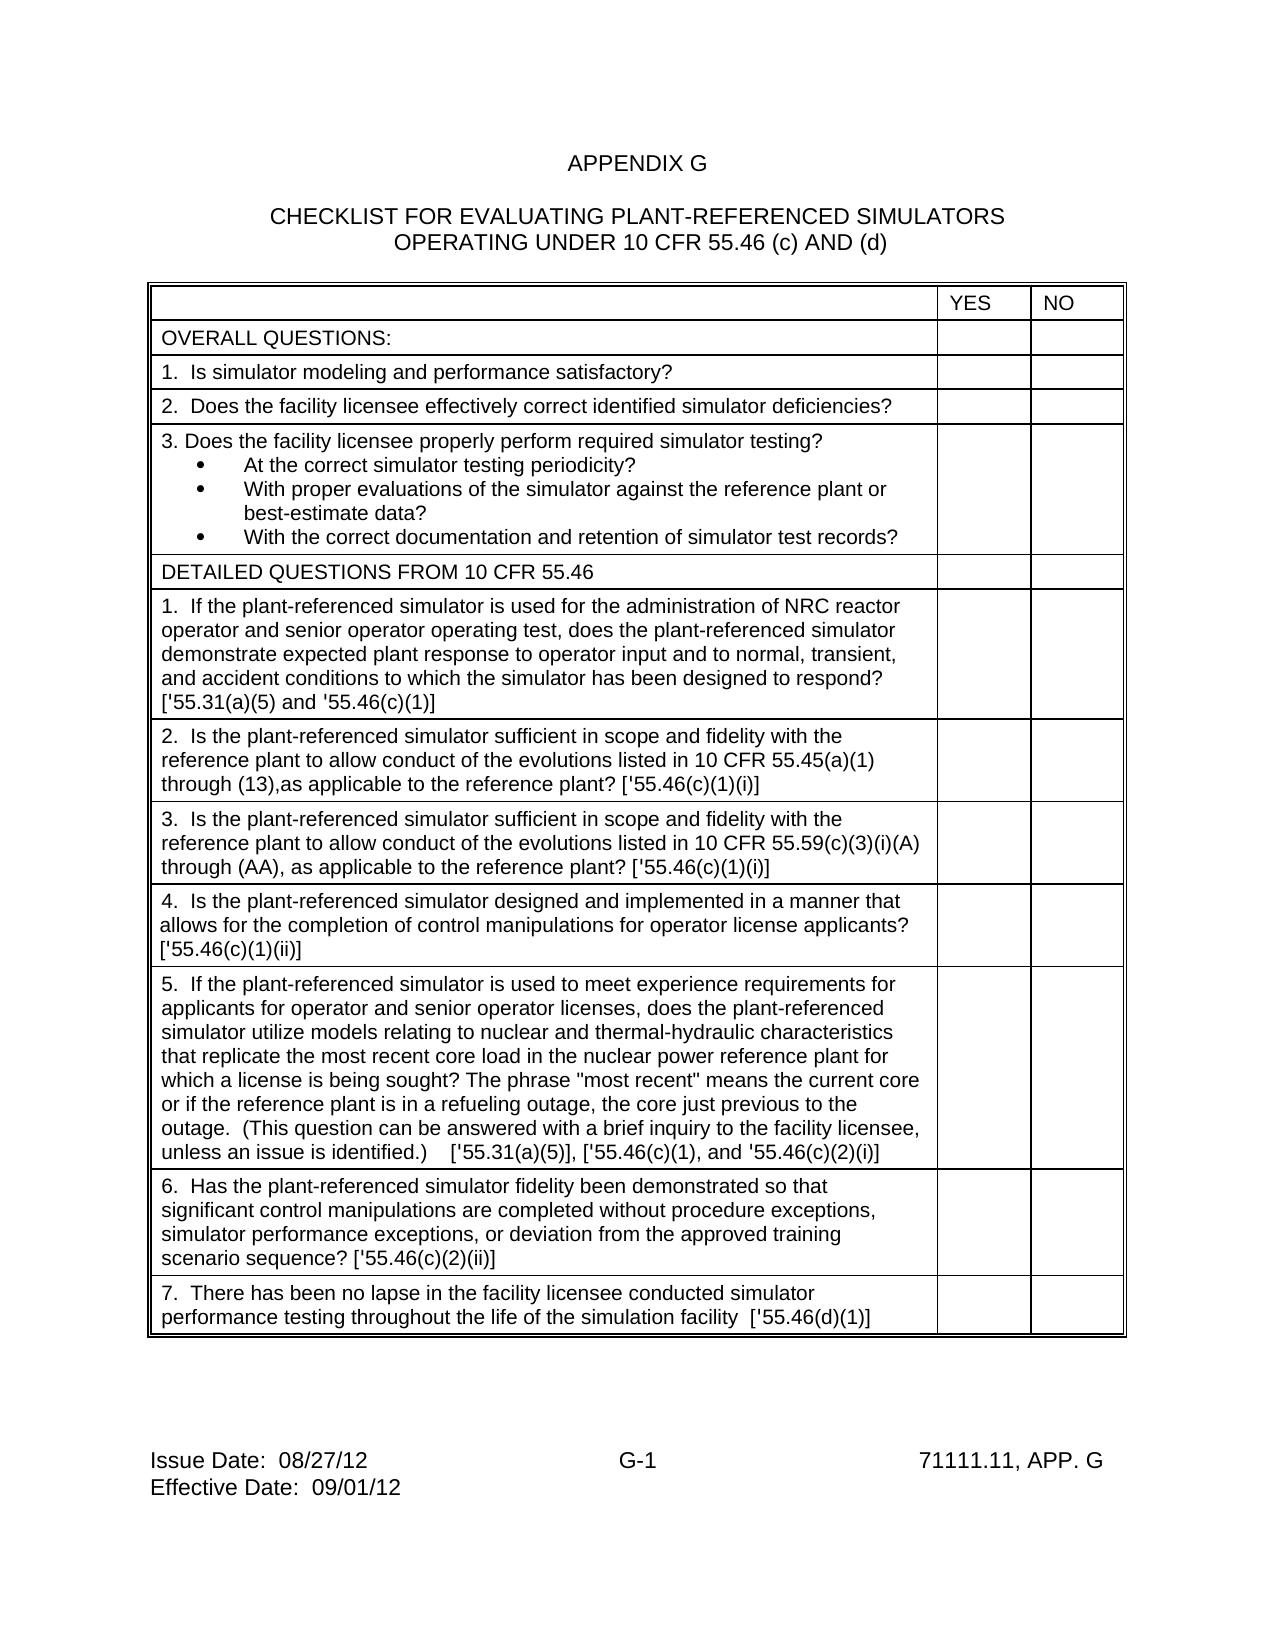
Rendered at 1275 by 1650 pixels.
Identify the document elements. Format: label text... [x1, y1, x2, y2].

table_header [152, 287, 937, 319]
table_cell [1032, 802, 1123, 883]
table_cell [1032, 555, 1123, 588]
table_header NO [1032, 287, 1123, 319]
table_cell [938, 885, 1030, 966]
text OPERATING UNDER 10 CFR 55.46 (c) AND (d) [150, 229, 1125, 255]
table_cell [938, 425, 1030, 553]
table_cell [938, 390, 1030, 423]
table_cell [938, 321, 1030, 354]
table_cell 2. Does the facility licensee effectively correct identified simulator deficiencies? [152, 390, 937, 423]
table_cell [938, 590, 1030, 718]
table_cell [1032, 1170, 1123, 1274]
text CHECKLIST FOR EVALUATING PLANT-REFERENCED SIMULATORS [150, 203, 1125, 229]
table_cell [1032, 321, 1123, 354]
table_cell [938, 1170, 1030, 1274]
table_cell [938, 1276, 1030, 1333]
table_cell 1. If the plant-referenced simulator is used for the administration of NRC reactor operator and senior operator operating test, does the plant-referenced simulator demonstrate expected plant response to operator input and to normal, transient, and accident conditions to which the simulator has been designed to respond? [55.31(a)(5) and 55.46(c)(1)] [152, 590, 937, 718]
table_cell [1032, 356, 1123, 388]
table_cell 5. If the plant-referenced simulator is used to meet experience requirements for applicants for operator and senior operator licenses, does the plant-referenced simulator utilize models relating to nuclear and thermal-hydraulic characteristics that replicate the most recent core load in the nuclear power reference plant for which a license is being sought? The phrase "most recent" means the current core or if the reference plant is in a refueling outage, the core just previous to the outage. (This question can be answered with a brief inquiry to the facility licensee, unless an issue is identified.) [55.31(a)(5)], [55.46(c)(1), and 55.46(c)(2)(i)] [152, 967, 937, 1168]
table_cell [938, 720, 1030, 801]
table_cell [1032, 1276, 1123, 1333]
table_cell [1032, 590, 1123, 718]
table_cell [1032, 967, 1123, 1168]
table_cell [938, 967, 1030, 1168]
table_cell [938, 356, 1030, 388]
table_cell OVERALL QUESTIONS: [152, 321, 937, 354]
table_cell [1032, 885, 1123, 966]
table_cell [938, 555, 1030, 588]
table_cell [1032, 425, 1123, 553]
table_cell 2. Is the plant-referenced simulator sufficient in scope and fidelity with the reference plant to allow conduct of the evolutions listed in 10 CFR 55.45(a)(1) through (13),as applicable to the reference plant? [55.46(c)(1)(i)] [152, 720, 937, 801]
table_cell DETAILED QUESTIONS FROM 10 CFR 55.46 [152, 555, 937, 588]
table_cell 4. Is the plant-referenced simulator designed and implemented in a manner that allows for the completion of control manipulations for operator license applicants? [55.46(c)(1)(ii)] [152, 885, 937, 966]
table_cell 3. Is the plant-referenced simulator sufficient in scope and fidelity with the reference plant to allow conduct of the evolutions listed in 10 CFR 55.59(c)(3)(i)(A) through (AA), as applicable to the reference plant? [55.46(c)(1)(i)] [152, 802, 937, 883]
table_cell [938, 802, 1030, 883]
text APPENDIX G [150, 150, 1125, 176]
table_cell 1. Is simulator modeling and performance satisfactory? [152, 356, 937, 388]
table_cell [1032, 390, 1123, 423]
table_cell 3. Does the facility licensee properly perform required simulator testing? At the correct simulator testing periodicity? With proper evaluations of the simulator against the reference plant or best-estimate data? With the correct documentation and retention of simulator test records? [152, 425, 937, 553]
table_header YES [938, 287, 1030, 319]
table_cell 7. There has been no lapse in the facility licensee conducted simulator performance testing throughout the life of the simulation facility [55.46(d)(1)] [152, 1276, 937, 1333]
table_cell [1032, 720, 1123, 801]
table_cell 6. Has the plant-referenced simulator fidelity been demonstrated so that significant control manipulations are completed without procedure exceptions, simulator performance exceptions, or deviation from the approved training scenario sequence? [55.46(c)(2)(ii)] [152, 1170, 937, 1274]
